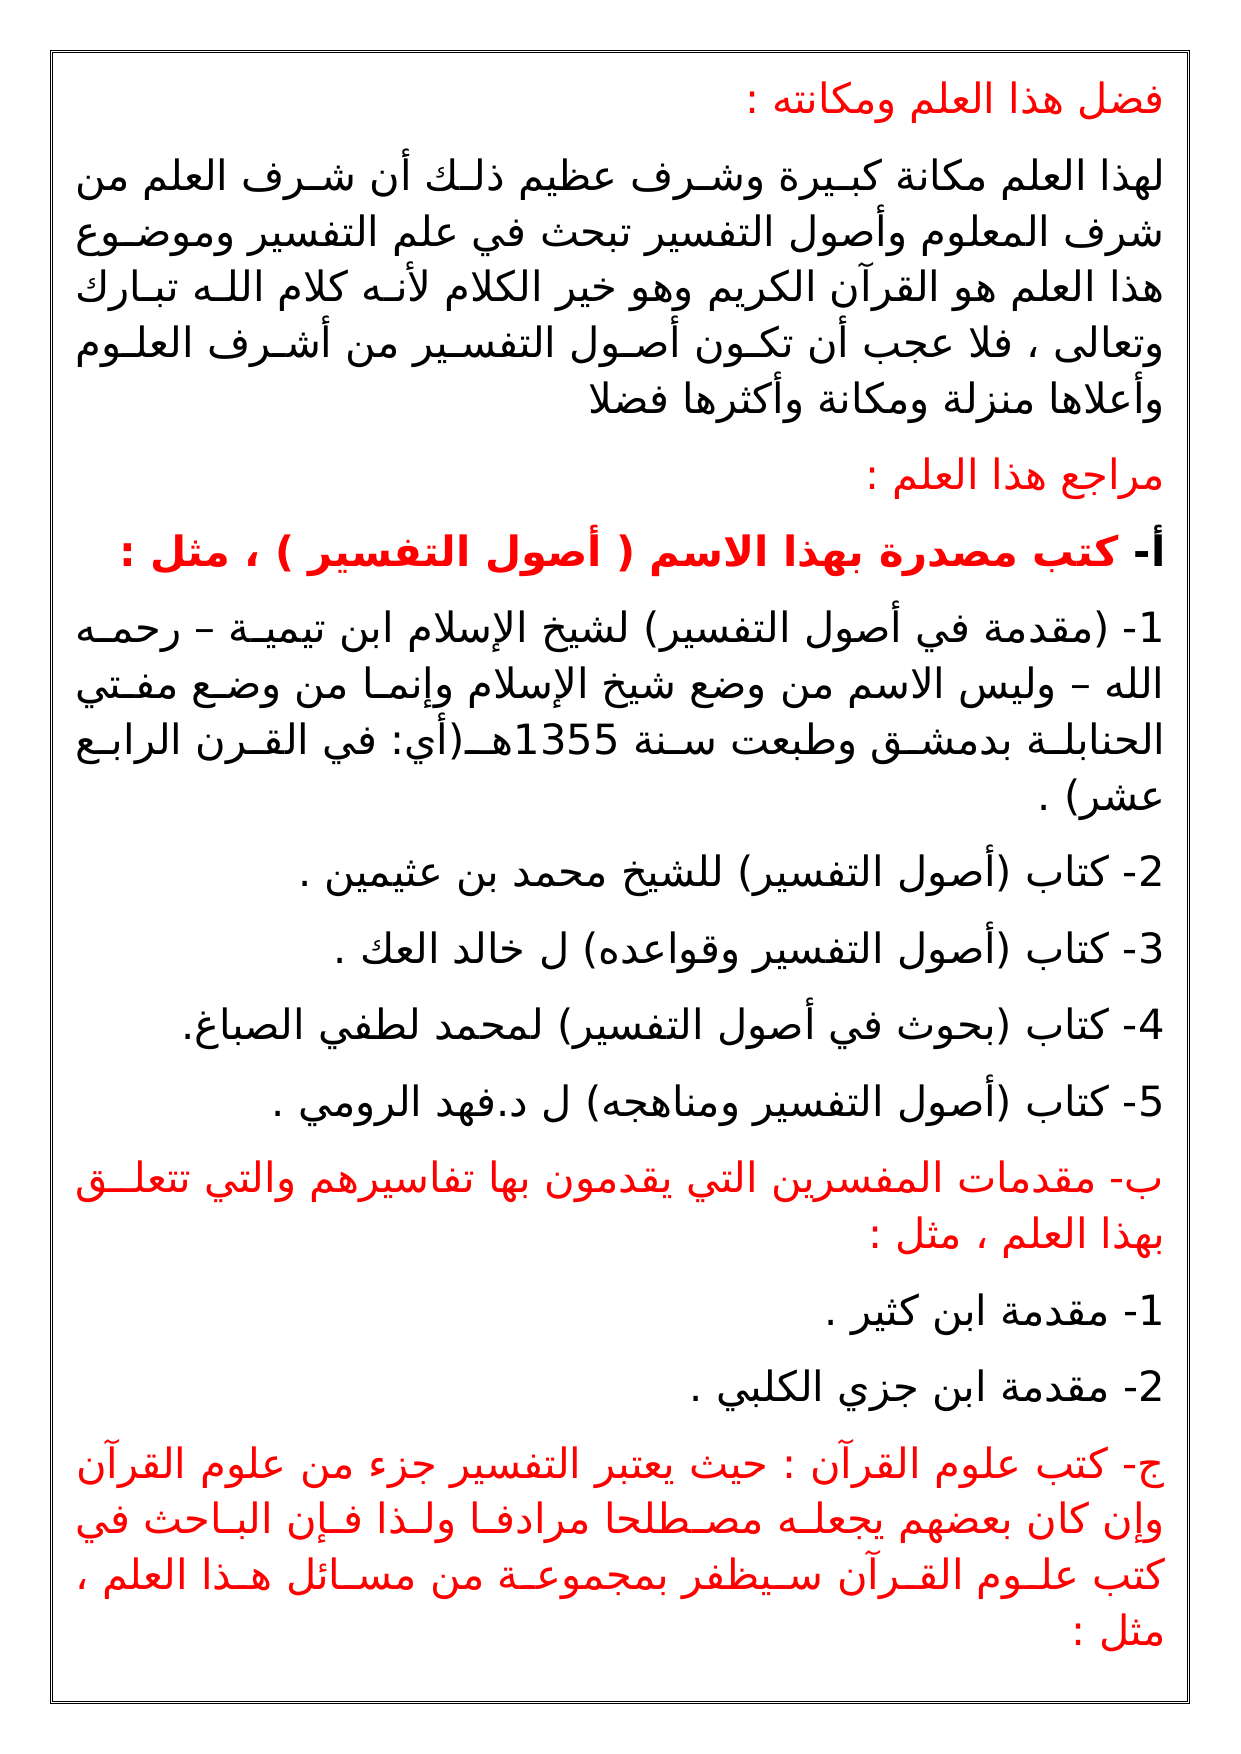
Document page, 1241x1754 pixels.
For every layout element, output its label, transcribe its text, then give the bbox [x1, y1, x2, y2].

text أ- كتب مصدرة بهذا الاسم ( أصول التفسير ) ، مثل : [75, 528, 1165, 576]
text 1- مقدمة ابن كثير . [75, 1286, 1165, 1335]
text ب- مقدمات المفسرين التي يقدمون بها تفاسيرهم والتي تتعلق بهذا العلم ، مثل : [75, 1154, 1165, 1258]
text مراجع هذا العلم : [75, 451, 1165, 499]
text فضل هذا العلم ومكانته : [75, 75, 1165, 123]
text 1- (مقدمة في أصول التفسير) لشيخ الإسلام ابن تيمية – رحمه الله – وليس الاسم من وضع شيخ الإسلام وإنما من وضع مفتي الحنابلة بدمشق وطبعت سنة 1355هـ(أي: في القرن الرابع عشر) . [75, 604, 1165, 820]
text 2- كتاب (أصول التفسير) للشيخ محمد بن عثيمين . [75, 848, 1165, 896]
text 3- كتاب (أصول التفسير وقواعده) ل خالد العك . [75, 924, 1165, 973]
text 4- كتاب (بحوث في أصول التفسير) لمحمد لطفي الصباغ. [75, 1001, 1165, 1049]
text ج- كتب علوم القرآن : حيث يعتبر التفسير جزء من علوم القرآن وإن كان بعضهم يجعله مصطلحا مرادفا ولذا فإن الباحث في كتب علوم القرآن سيظفر بمجموعة من مسائل هذا العلم ، مثل : [75, 1439, 1165, 1655]
text 5- كتاب (أصول التفسير ومناهجه) ل د.فهد الرومي . [75, 1078, 1165, 1126]
text لهذا العلم مكانة كبيرة وشرف عظيم ذلك أن شرف العلم من شرف المعلوم وأصول التفسير تبحث في علم التفسير وموضوع هذا العلم هو القرآن الكريم وهو خير الكلام لأنه كلام الله تبارك وتعالى ، فلا عجب أن تكون أصول التفسير من أشرف العلوم وأعلاها منزلة ومكانة وأكثرها فضلا [75, 152, 1165, 423]
text 2- مقدمة ابن جزي الكلبي . [75, 1363, 1165, 1412]
